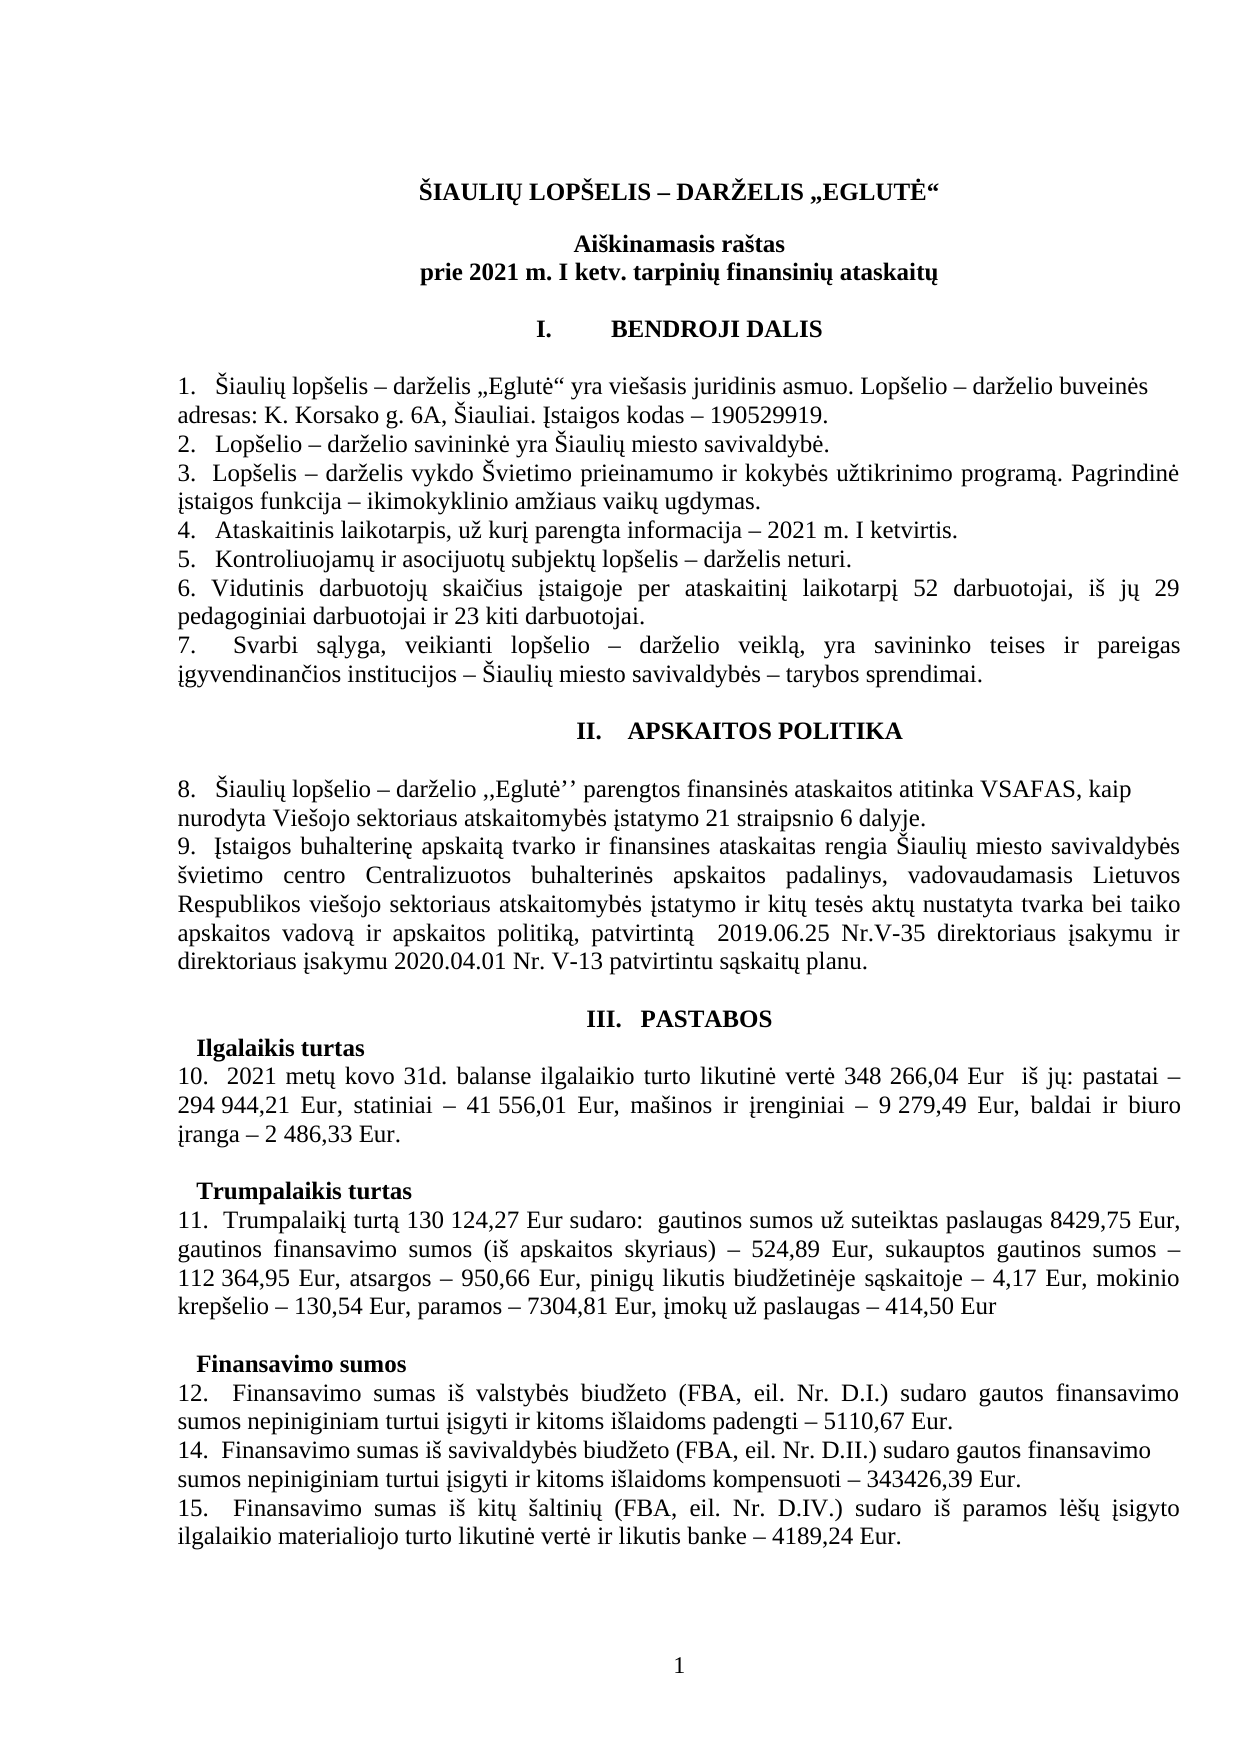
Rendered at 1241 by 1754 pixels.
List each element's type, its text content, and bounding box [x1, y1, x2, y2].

text 14. Finansavimo sumas iš savivaldybės biudžeto (FBA, eil. Nr. D.II.) sudaro gautos finansavimo sumos nepiniginiam turtui įsigyti ir kitoms išlaidoms kompensuoti – 343426,39 Eur. [177, 1435, 1152, 1493]
text nurodyta Viešojo sektoriaus atskaitomybės įstatymo 21 straipsnio 6 dalyje. [177, 803, 1181, 831]
text Aiškinamasis raštas [177, 229, 1181, 257]
text 7. Svarbi sąlyga, veikianti lopšelio – darželio veiklą, yra savininko teises ir pareigas įgyvendinančios institucijos – Šiaulių miesto savivaldybės – tarybos sprendimai. [177, 630, 1181, 688]
text 9. Įstaigos buhalterinę apskaitą tvarko ir finansines ataskaitas rengia Šiaulių miesto savivaldybės švietimo centro Centralizuotos buhalterinės apskaitos padalinys, vadovaudamasis Lietuvos Respublikos viešojo sektoriaus atskaitomybės įstatymo ir kitų tesės aktų nustatyta tvarka bei taiko apskaitos vadovą ir apskaitos politiką, patvirtintą 2019.06.25 Nr.V-35 direktoriaus įsakymu ir direktoriaus įsakymu 2020.04.01 Nr. V-13 patvirtintu sąskaitų planu. [177, 831, 1181, 975]
text 1. Šiaulių lopšelis – darželis „Eglutė“ yra viešasis juridinis asmuo. Lopšelio – darželio buveinės [177, 371, 1181, 400]
text 15. Finansavimo sumas iš kitų šaltinių (FBA, eil. Nr. D.IV.) sudaro iš paramos lėšų įsigyto ilgalaikio materialiojo turto likutinė vertė ir likutis banke – 4189,24 Eur. [177, 1493, 1181, 1550]
text 4. Ataskaitinis laikotarpis, už kurį parengta informacija – 2021 m. I ketvirtis. [177, 515, 1181, 544]
text 2. Lopšelio – darželio savininkė yra Šiaulių miesto savivaldybė. [177, 429, 1181, 458]
text adresas: K. Korsako g. 6A, Šiauliai. Įstaigos kodas – 190529919. [177, 400, 1181, 429]
text 11. Trumpalaikį turtą 130 124,27 Eur sudaro: gautinos sumos už suteiktas paslaugas 8429,75 Eur, gautinos finansavimo sumos (iš apskaitos skyriaus) – 524,89 Eur, sukauptos gautinos sumos – 112 364,95 Eur, atsargos – 950,66 Eur, pinigų likutis biudžetinėje sąskaitoje – 4,17 Eur, mokinio krepšelio – 130,54 Eur, paramos – 7304,81 Eur, įmokų už paslaugas – 414,50 Eur [177, 1205, 1181, 1320]
text 10. 2021 metų kovo 31d. balanse ilgalaikio turto likutinė vertė 348 266,04 Eur iš jų: pastatai – 294 944,21 Eur, statiniai – 41 556,01 Eur, mašinos ir įrenginiai – 9 279,49 Eur, baldai ir biuro įranga – 2 486,33 Eur. [177, 1061, 1181, 1148]
text 6. Vidutinis darbuotojų skaičius įstaigoje per ataskaitinį laikotarpį 52 darbuotojai, iš jų 29 pedagoginiai darbuotojai ir 23 kiti darbuotojai. [177, 573, 1181, 630]
list APSKAITOS POLITIKA [413, 716, 1181, 745]
text 12. Finansavimo sumas iš valstybės biudžeto (FBA, eil. Nr. D.I.) sudaro gautos finansavimo sumos nepiniginiam turtui įsigyti ir kitoms išlaidoms padengti – 5110,67 Eur. [177, 1378, 1181, 1435]
text Finansavimo sumos [177, 1349, 1181, 1378]
list BENDROJI DALIS [177, 314, 1181, 343]
text Ilgalaikis turtas [177, 1033, 1181, 1061]
text ŠIAULIŲ LOPŠELIS – DARŽELIS „EGLUTĖ“ [177, 177, 1181, 206]
text Trumpalaikis turtas [177, 1176, 1181, 1205]
text III. PASTABOS [177, 1004, 1181, 1033]
text 5. Kontroliuojamų ir asocijuotų subjektų lopšelis – darželis neturi. [177, 544, 1181, 573]
text 8. Šiaulių lopšelio – darželio ,,Eglutė’’ parengtos finansinės ataskaitos atitinka VSAFAS, kaip [177, 774, 1181, 803]
text prie 2021 m. I ketv. tarpinių finansinių ataskaitų [177, 257, 1181, 286]
text 3. Lopšelis – darželis vykdo Švietimo prieinamumo ir kokybės užtikrinimo programą. Pagrindinė įstaigos funkcija – ikimokyklinio amžiaus vaikų ugdymas. [177, 458, 1181, 515]
